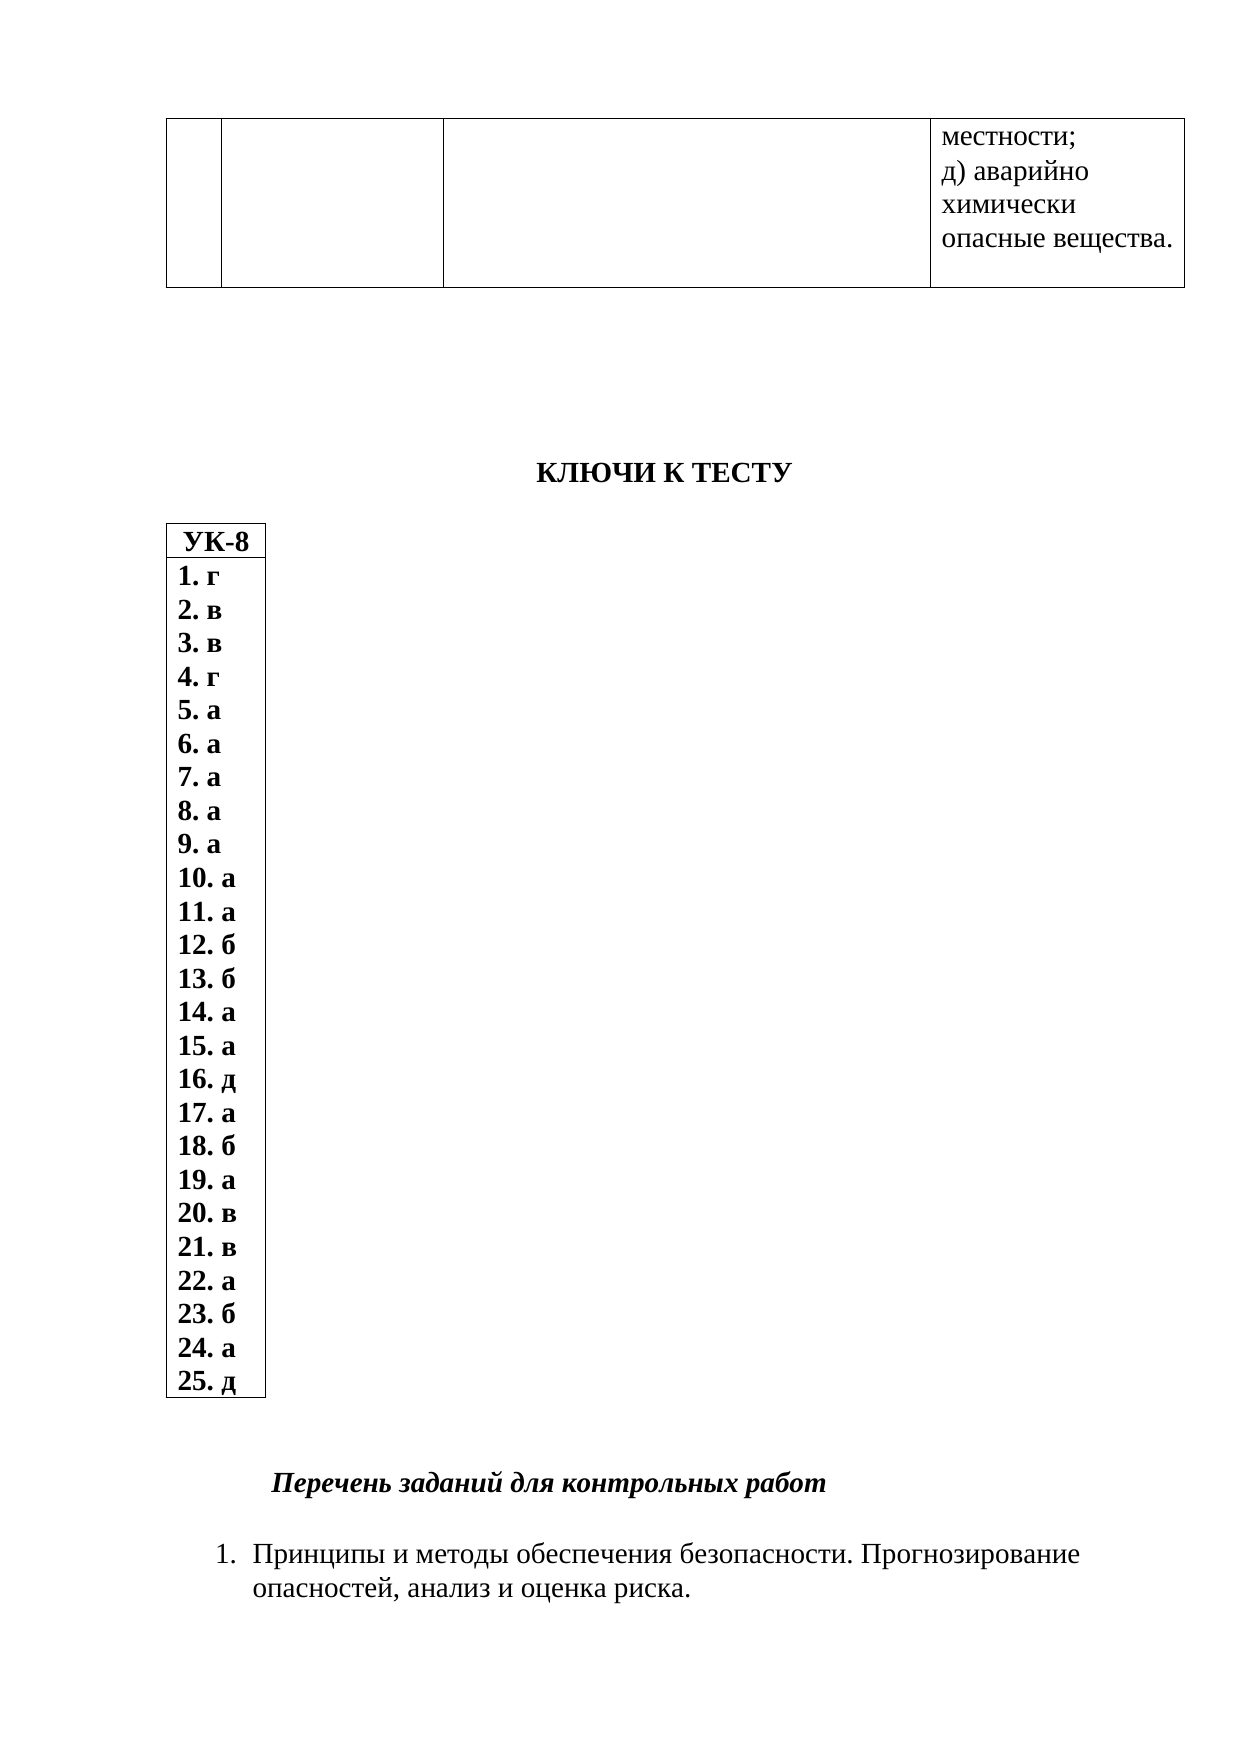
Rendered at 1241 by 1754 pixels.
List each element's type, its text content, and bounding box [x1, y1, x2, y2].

table_cell 1. г 2. в 3. в 4. г 5. а 6. а 7. а 8. а 9. а 10. а 11. а 12. б 13. б 14. а 15. а 16. д 17. а 18. б 19. а 20. в 21. в 22. а 23. б 24. а 25. д [167, 558, 265, 1397]
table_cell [444, 119, 930, 287]
text КЛЮЧИ К ТЕСТУ [177, 456, 1152, 489]
list Принципы и методы обеспечения безопасности. Прогнозирование опасностей, анализ и оценка риска. [215, 1536, 1152, 1603]
table_header УК-8 [167, 524, 265, 557]
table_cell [222, 119, 443, 287]
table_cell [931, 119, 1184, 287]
table_cell [167, 119, 221, 287]
text Перечень заданий для контрольных работ [271, 1465, 1152, 1498]
